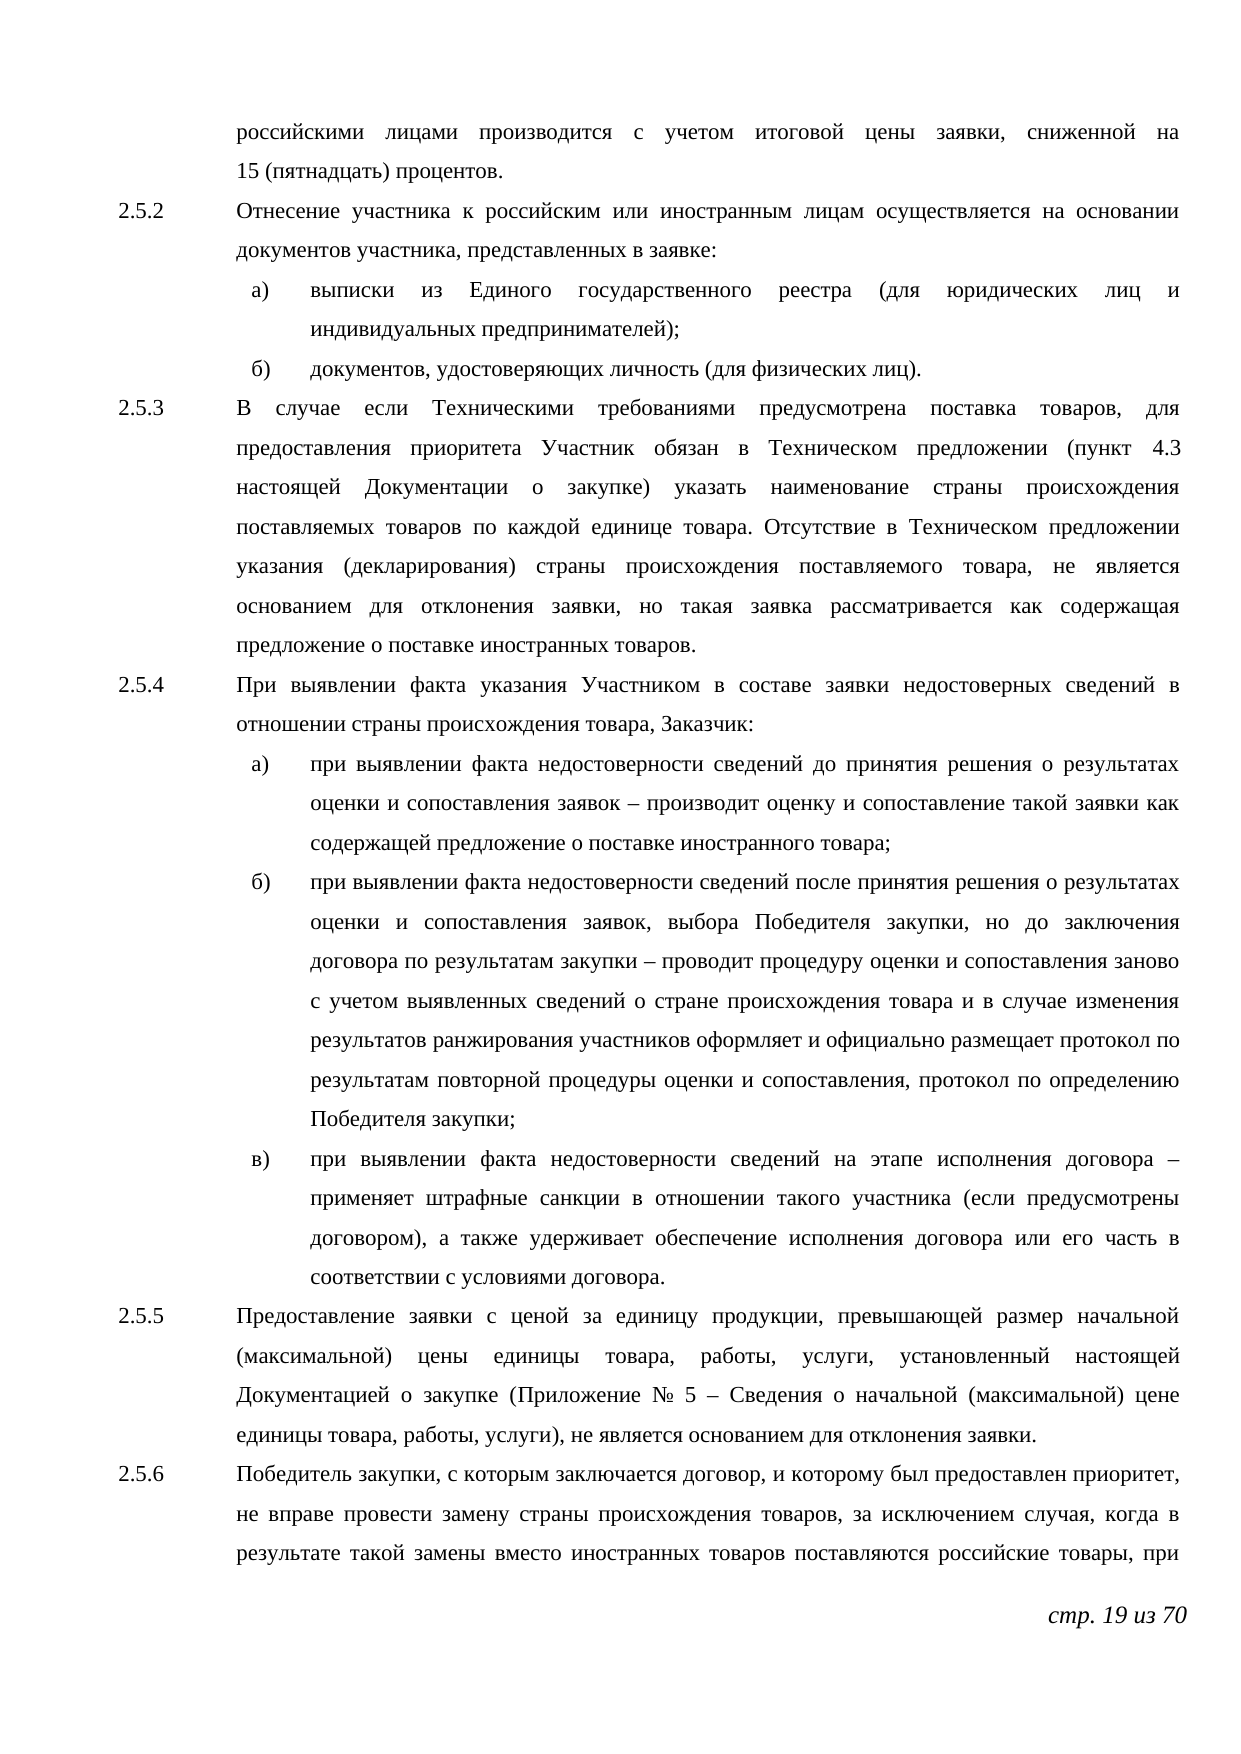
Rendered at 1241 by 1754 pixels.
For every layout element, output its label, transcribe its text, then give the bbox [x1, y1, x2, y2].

list при выявлении факта недостоверности сведений после принятия решения о результатах оценки и сопоставления заявок, выбора Победителя закупки, но до заключения договора по результатам закупки – проводит процедуру оценки и сопоставления заново с учетом выявленных сведений о стране происхождения товара и в случае изменения результатов ранжирования участников оформляет и официально размещает протокол по результатам повторной процедуры оценки и сопоставления, протокол по определению Победителя закупки; [251, 868, 1181, 1131]
list при выявлении факта недостоверности сведений на этапе исполнения договора – применяет штрафные санкции в отношении такого участника (если предусмотрены договором), а также удерживает обеспечение исполнения договора или его часть в соответствии с условиями договора. [251, 1144, 1181, 1289]
list документов, удостоверяющих личность (для физических лиц). [251, 355, 1181, 381]
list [118, 118, 1181, 184]
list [118, 1460, 1181, 1566]
list выписки из Единого государственного реестра (для юридических лиц и индивидуальных предпринимателей); [251, 276, 1181, 342]
list При выявлении факта указания Участником в составе заявки недостоверных сведений в отношении страны происхождения товара, Заказчик: [118, 671, 1181, 737]
list Отнесение участника к российским или иностранным лицам осуществляется на основании документов участника, представленных в заявке: [118, 197, 1181, 263]
list Предоставление заявки с ценой за единицу продукции, превышающей размер начальной (максимальной) цены единицы товара, работы, услуги, установленный настоящей Документацией о закупке (Приложение № 5 – Сведения о начальной (максимальной) цене единицы товара, работы, услуги), не является основанием для отклонения заявки. [118, 1302, 1181, 1447]
list В случае если Техническими требованиями предусмотрена поставка товаров, для предоставления приоритета Участник обязан в Техническом предложении (пункт 4.3 настоящей Документации о закупке) указать наименование страны происхождения поставляемых товаров по каждой единице товара. Отсутствие в Техническом предложении указания (декларирования) страны происхождения поставляемого товара, не является основанием для отклонения заявки, но такая заявка рассматривается как содержащая предложение о поставке иностранных товаров. [118, 394, 1181, 658]
list при выявлении факта недостоверности сведений до принятия решения о результатах оценки и сопоставления заявок – производит оценку и сопоставление такой заявки как содержащей предложение о поставке иностранного товара; [251, 750, 1181, 855]
